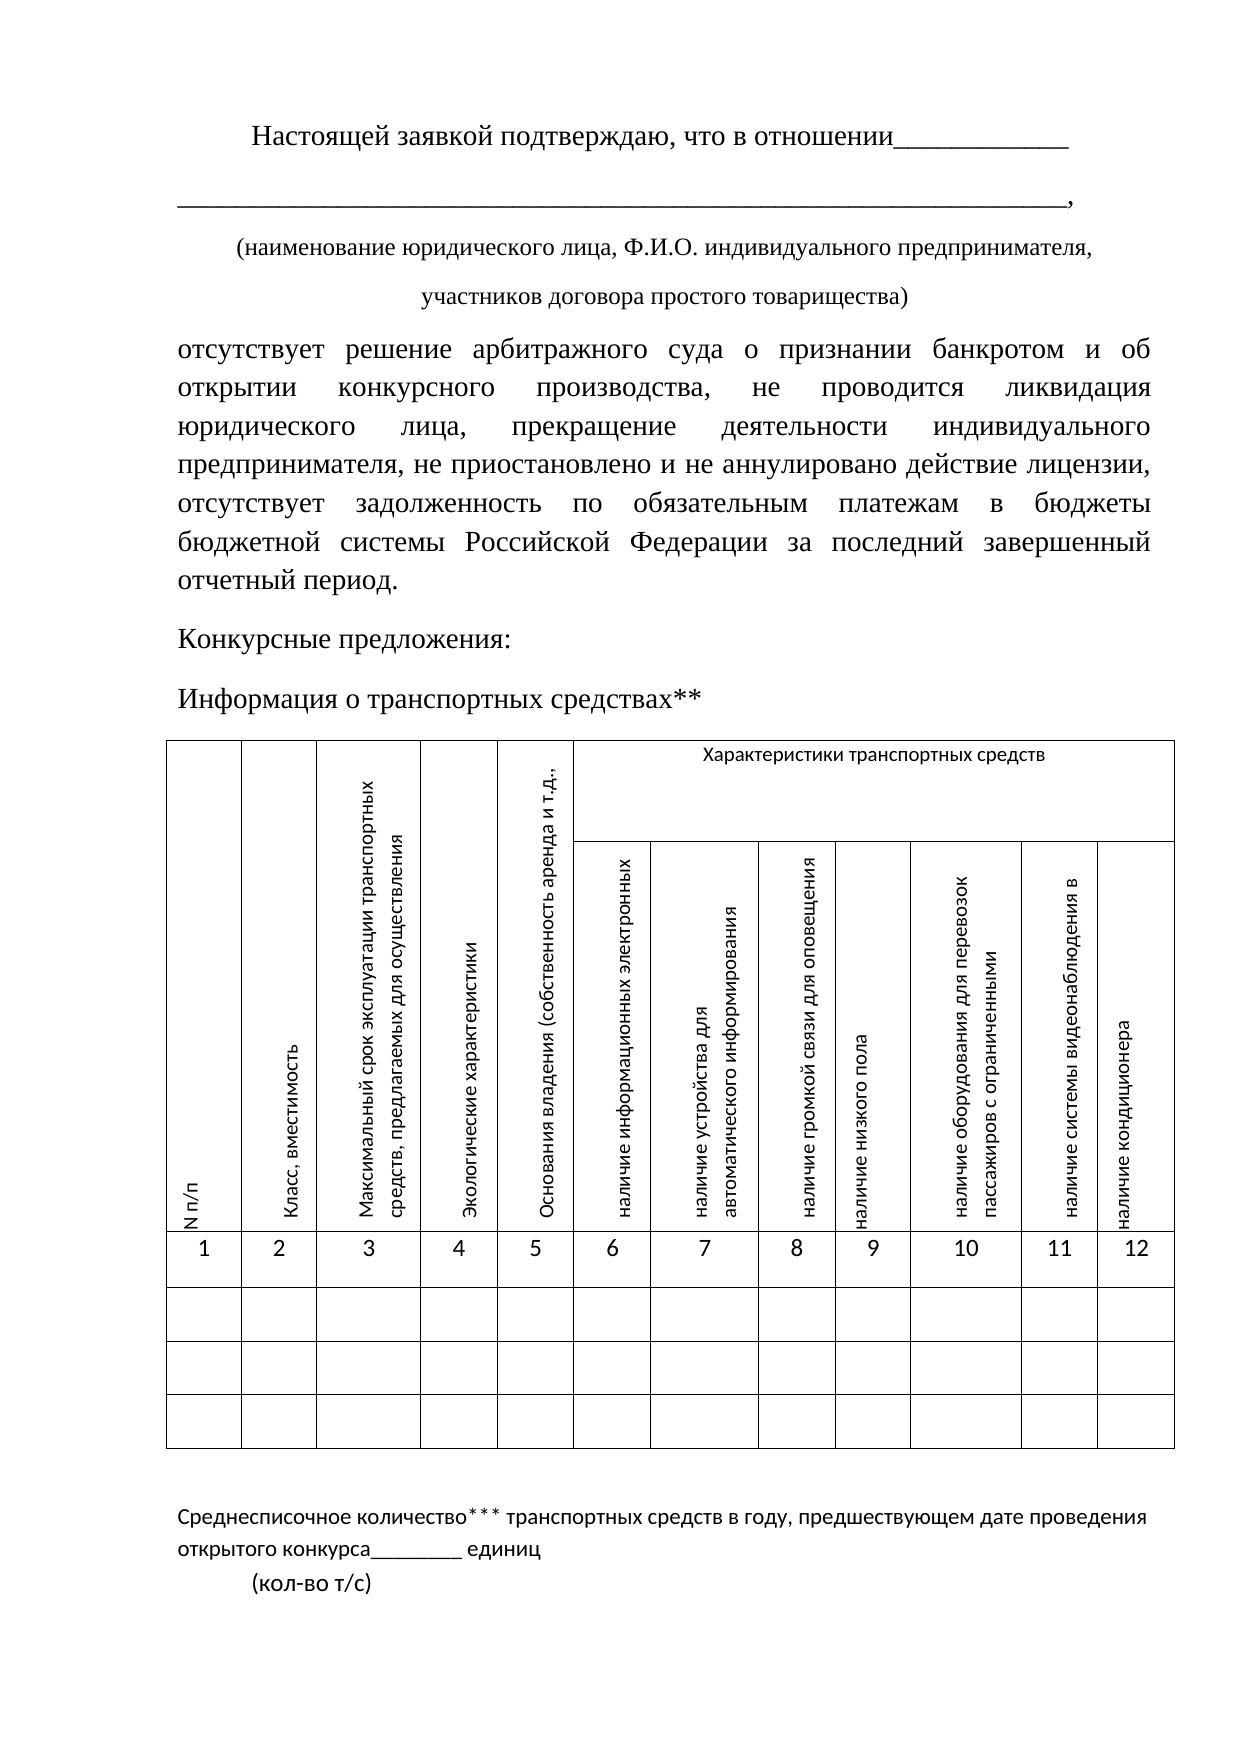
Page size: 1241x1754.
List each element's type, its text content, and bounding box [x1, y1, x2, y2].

table_cell [1098, 1288, 1174, 1341]
table_cell [242, 1395, 316, 1448]
table_cell [1022, 1288, 1097, 1341]
table_cell [911, 1395, 1021, 1448]
table_cell [651, 1288, 758, 1341]
table_header Класс, вместимость [242, 741, 316, 1231]
table_cell [421, 1288, 497, 1341]
table_cell наличие устройства для автоматического информирования пассажиров [651, 842, 758, 1231]
table_cell [1098, 1395, 1174, 1448]
table_header Экологические характеристики [421, 741, 497, 1231]
table_cell [574, 1288, 650, 1341]
table_cell 3 [317, 1232, 420, 1287]
table_cell [911, 1342, 1021, 1394]
table_cell наличие оборудования для перевозок пассажиров с ограниченными возможностями передвижения [911, 842, 1021, 1231]
table_cell [651, 1395, 758, 1448]
table_cell [836, 1395, 910, 1448]
text Конкурсные предложения: [177, 622, 1152, 655]
table_cell [317, 1342, 420, 1394]
table_cell [836, 1342, 910, 1394]
table_cell [167, 1288, 241, 1341]
text Информация о транспортных средствах** [177, 681, 1152, 714]
text _____________________________________________________________, [177, 177, 1152, 211]
table_cell [911, 1288, 1021, 1341]
table_cell [759, 1342, 835, 1394]
table_cell 1 [167, 1232, 241, 1287]
table_cell [167, 1342, 241, 1394]
table_cell [167, 1395, 241, 1448]
table_cell 6 [574, 1232, 650, 1287]
table_header Основания владения (собственность аренда и т.д., обязательство по приобретению т/с) [498, 741, 573, 1231]
text Среднесписочное количество*** транспортных средств в году, предшествующем дате проведения открытого конкурса________ единиц (кол-во т/с) [177, 1502, 1152, 1597]
table_cell 4 [421, 1232, 497, 1287]
table_cell наличие информационных электронных табло в качестве указателей маршрута [574, 842, 650, 1231]
text Настоящей заявкой подтверждаю, что в отношении____________ [177, 118, 1152, 152]
table_cell [574, 1395, 650, 1448]
table_cell [759, 1395, 835, 1448]
table_cell [498, 1395, 573, 1448]
table_cell 8 [759, 1232, 835, 1287]
table_cell 5 [498, 1232, 573, 1287]
table_cell [1022, 1395, 1097, 1448]
table_header Максимальный срок эксплуатации транспортных средств, предлагаемых для осуществления перевозок в течение срока действия свидетельства об осуществлении перевозок [317, 741, 420, 1231]
table_cell [421, 1395, 497, 1448]
table_cell [421, 1342, 497, 1394]
table_cell 2 [242, 1232, 316, 1287]
table_cell [317, 1395, 420, 1448]
table_cell [836, 1288, 910, 1341]
table_cell [651, 1342, 758, 1394]
table_cell 7 [651, 1232, 758, 1287]
text отсутствует решение арбитражного суда о признании банкротом и об открытии конкурсного производства, не проводится ликвидация юридического лица, прекращение деятельности индивидуального предпринимателя, не приостановлено и не аннулировано действие лицензии, отсутствует задолженность по обязательным платежам в бюджеты бюджетной системы Российской Федерации за последний завершенный отчетный период. [177, 331, 1152, 596]
table_cell [1098, 1342, 1174, 1394]
table_cell наличие кондиционера [1098, 842, 1174, 1231]
table_cell наличие громкой связи для оповещения пассажиров [759, 842, 835, 1231]
table_cell [574, 1342, 650, 1394]
table_header N п/п [167, 741, 241, 1231]
table_cell [498, 1342, 573, 1394]
table_cell [1022, 1342, 1097, 1394]
table_cell 9 [836, 1232, 910, 1287]
table_cell 11 [1022, 1232, 1097, 1287]
text участников договора простого товарищества) [177, 281, 1152, 310]
table_cell [759, 1288, 835, 1341]
text (наименование юридического лица, Ф.И.О. индивидуального предпринимателя, [177, 232, 1152, 261]
table_header Характеристики транспортных средств [574, 741, 1174, 841]
table_cell наличие низкого пола [836, 842, 910, 1231]
table_cell наличие системы видеонаблюдения в салоне транспортного средства [1022, 842, 1097, 1231]
table_cell 12 [1098, 1232, 1174, 1287]
table_cell [242, 1342, 316, 1394]
table_cell [498, 1288, 573, 1341]
table_cell 10 [911, 1232, 1021, 1287]
table_cell [242, 1288, 316, 1341]
table_cell [317, 1288, 420, 1341]
